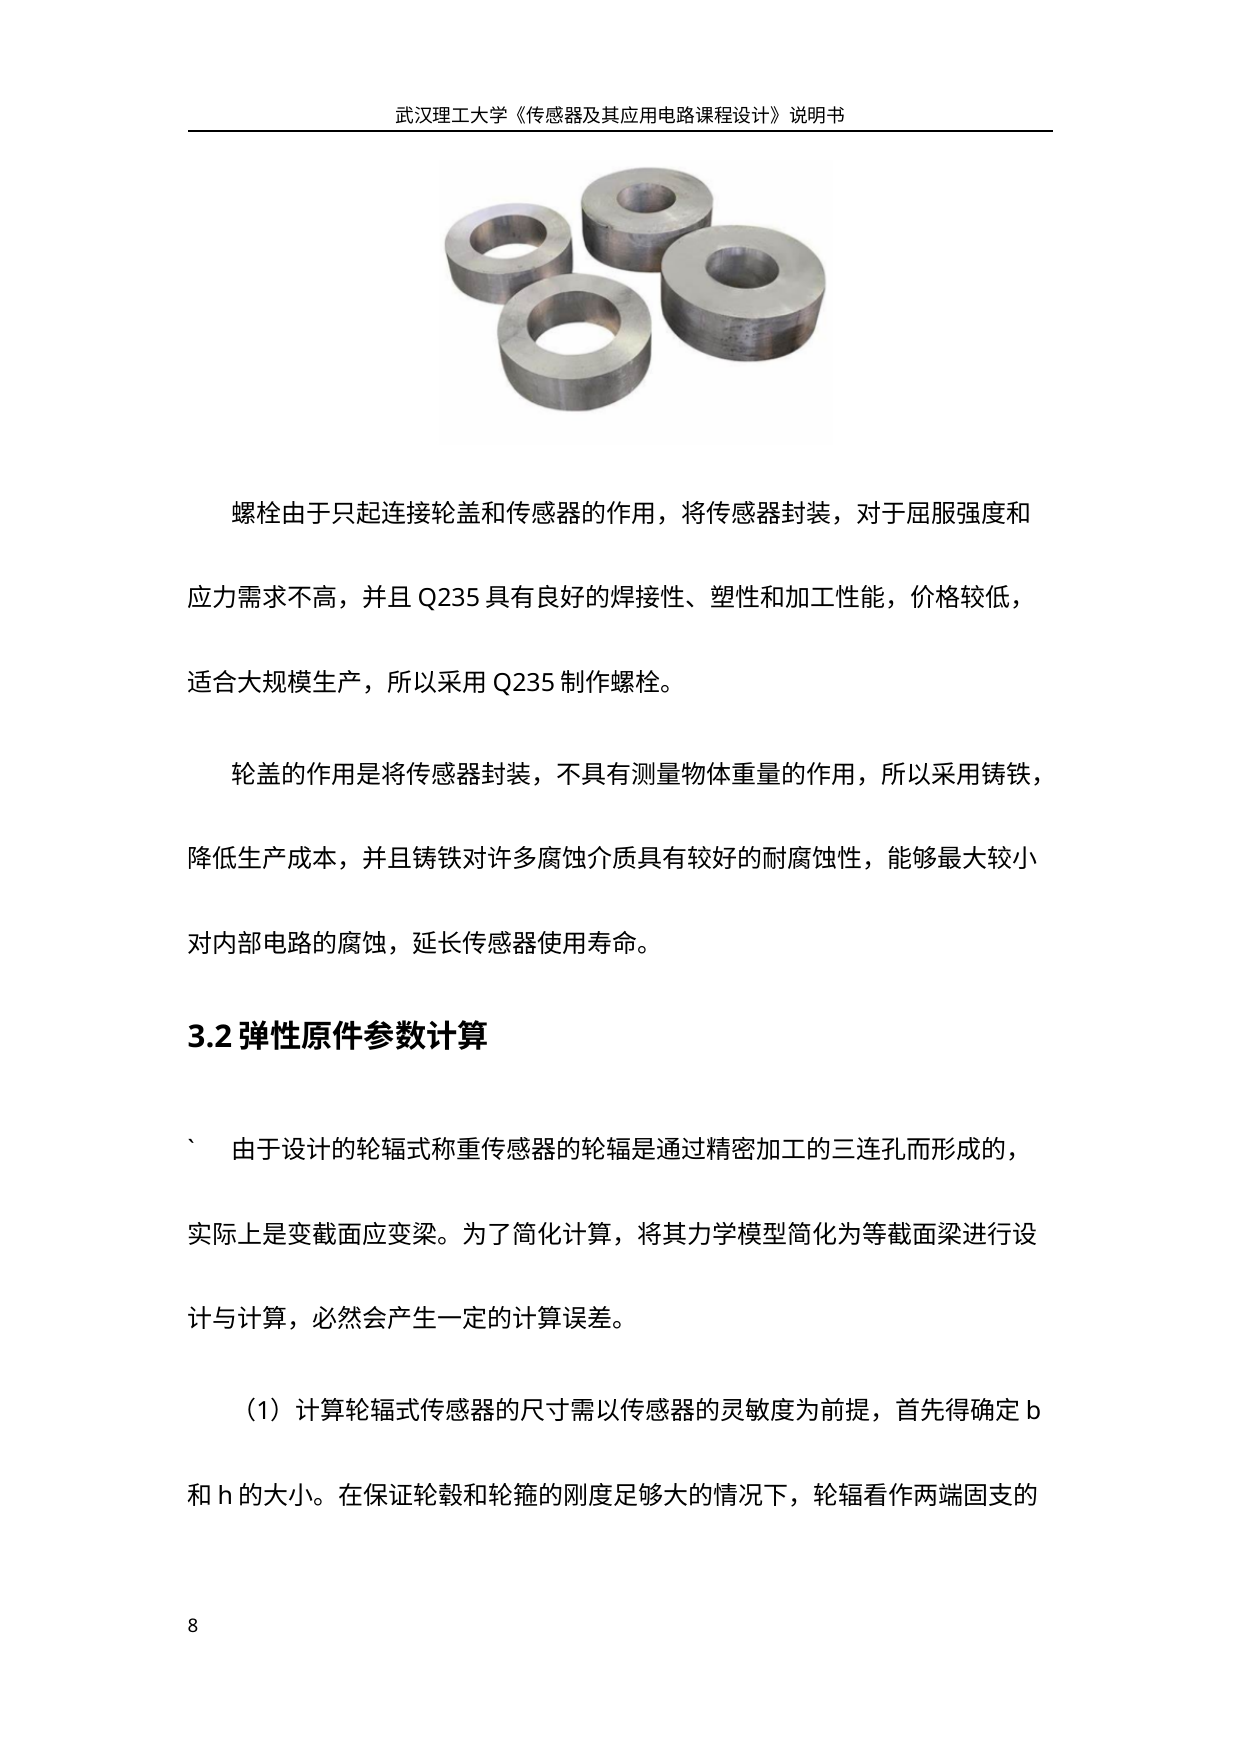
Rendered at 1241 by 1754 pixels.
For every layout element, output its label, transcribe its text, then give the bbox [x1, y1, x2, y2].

text ` 由于设计的轮辐式称重传感器的轮辐是通过精密加工的三连孔而形成的，实际上是变截面应变梁。为了简化计算，将其力学模型简化为等截面梁进行设计与计算，必然会产生一定的计算误差。 [187, 1115, 1053, 1349]
picture [400, 160, 840, 445]
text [187, 1376, 1053, 1526]
text 螺栓由于只起连接轮盖和传感器的作用，将传感器封装，对于屈服强度和应力需求不高，并且Q235具有良好的焊接性、塑性和加工性能，价格较低，适合大规模生产，所以采用Q235制作螺栓。 [187, 479, 1053, 713]
text 轮盖的作用是将传感器封装，不具有测量物体重量的作用，所以采用铸铁，降低生产成本，并且铸铁对许多腐蚀介质具有较好的耐腐蚀性，能够最大较小对内部电路的腐蚀，延长传感器使用寿命。 [187, 740, 1053, 974]
text 3.2弹性原件参数计算 [187, 1001, 1053, 1066]
